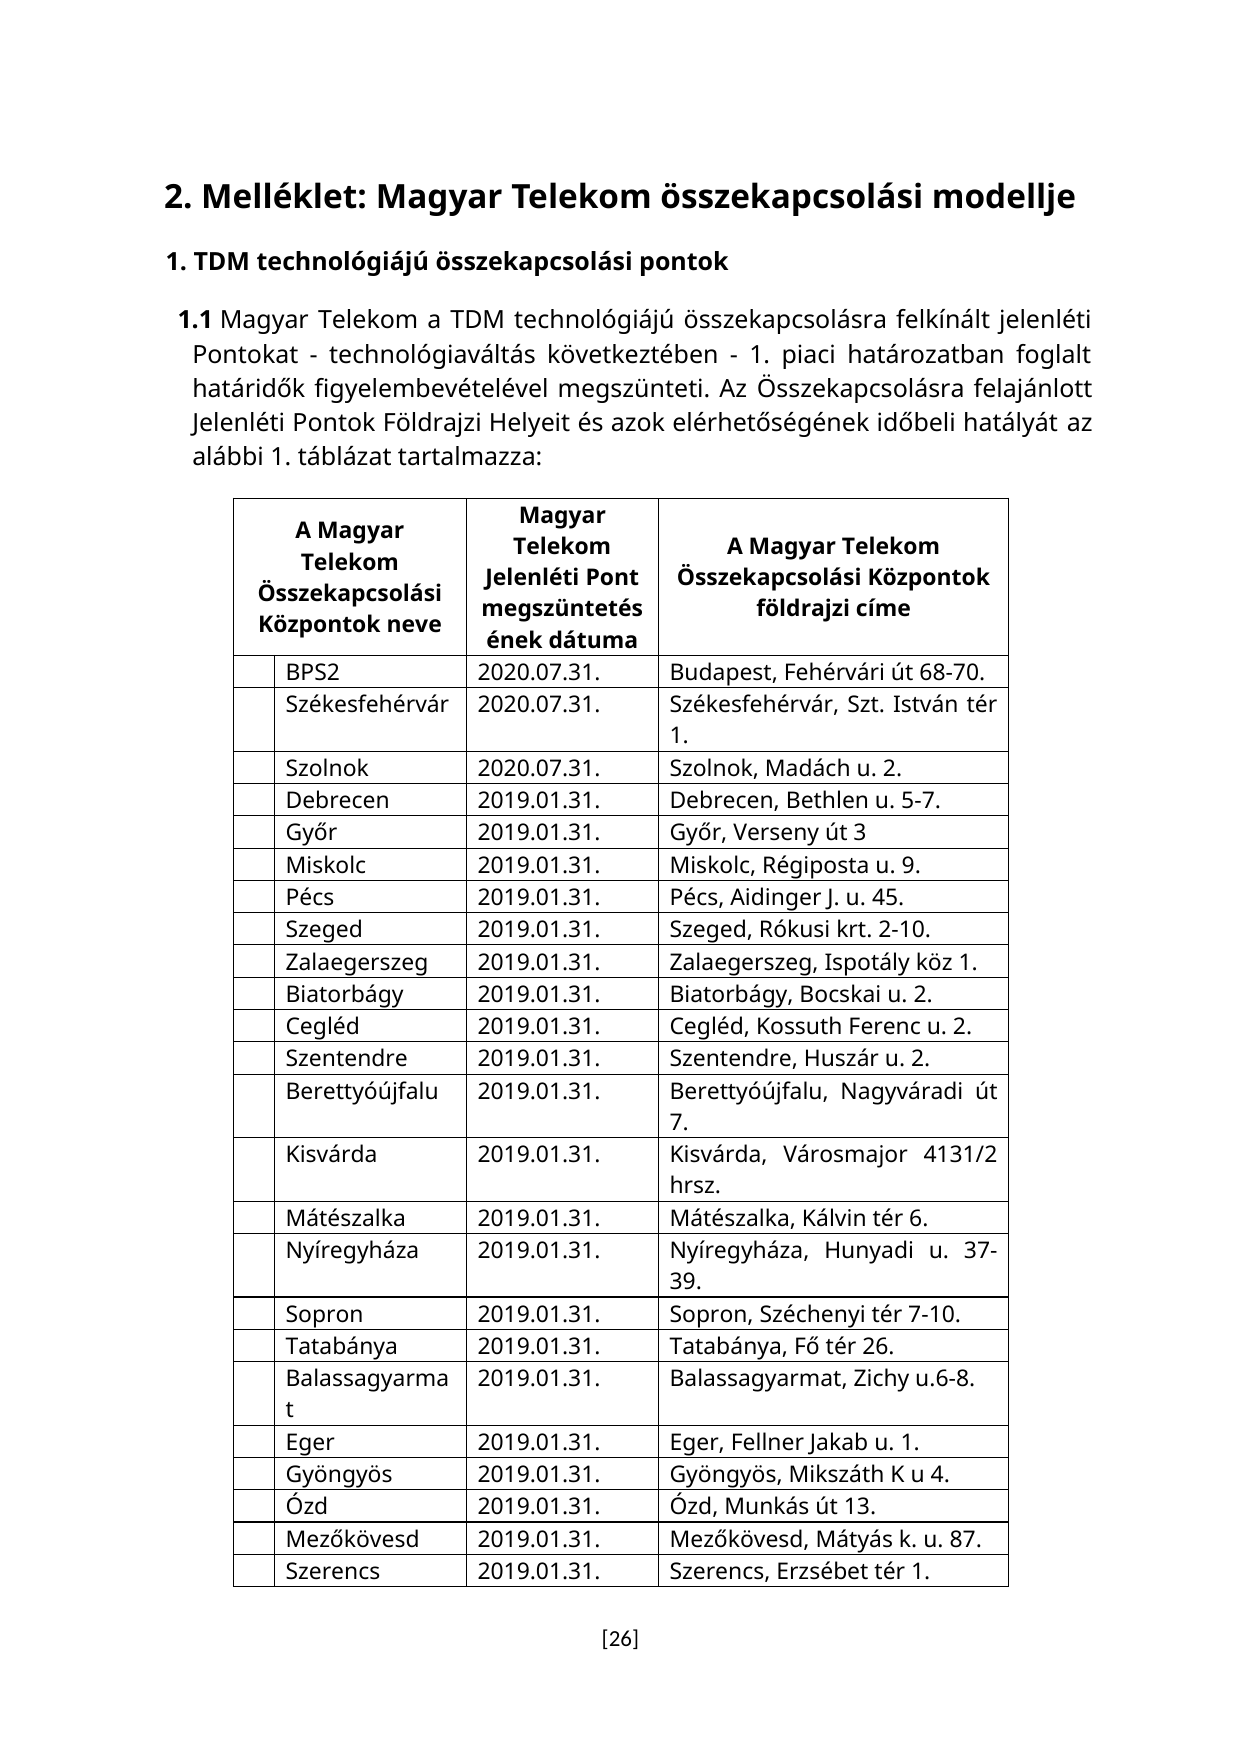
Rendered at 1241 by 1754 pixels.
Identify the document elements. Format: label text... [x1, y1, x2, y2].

table_cell Berettyóújfalu, Nagyváradi út 7. [659, 1075, 1008, 1137]
table_cell Szolnok, Madách u. 2. [659, 752, 1008, 783]
table_cell 2019.01.31. [467, 913, 658, 944]
table_cell Miskolc, Régiposta u. 9. [659, 849, 1008, 880]
table_cell Sopron, Széchenyi tér 7-10. [659, 1298, 1008, 1329]
table_cell Szentendre, Huszár u. 2. [659, 1042, 1008, 1073]
table_cell Zalaegerszeg [275, 945, 466, 977]
table_cell Nyíregyháza [275, 1234, 466, 1296]
table_cell 2019.01.31. [467, 1555, 658, 1586]
table_cell [234, 1042, 274, 1073]
table_cell Biatorbágy, Bocskai u. 2. [659, 978, 1008, 1009]
table_cell [234, 1490, 274, 1521]
table_cell 2019.01.31. [467, 849, 658, 880]
table_cell [234, 1138, 274, 1201]
table_cell Mezőkövesd, Mátyás k. u. 87. [659, 1523, 1008, 1554]
table_cell BPS2 [275, 656, 466, 687]
table_cell 2019.01.31. [467, 1010, 658, 1041]
table_cell [234, 978, 274, 1009]
table_cell Zalaegerszeg, Ispotály köz 1. [659, 945, 1008, 977]
table_cell Balassagyarmat, Zichy u.6-8. [659, 1362, 1008, 1424]
table_cell 2019.01.31. [467, 1042, 658, 1073]
table_cell [234, 1298, 274, 1329]
table_cell 2019.01.31. [467, 1330, 658, 1361]
table_cell Szeged, Rókusi krt. 2-10. [659, 913, 1008, 944]
subtitle 2. Melléklet: Magyar Telekom összekapcsolási modellje [148, 173, 1092, 218]
table_cell Nyíregyháza, Hunyadi u. 37-39. [659, 1234, 1008, 1296]
table_cell Szerencs, Erzsébet tér 1. [659, 1555, 1008, 1586]
table_cell 2019.01.31. [467, 1202, 658, 1233]
table_cell [234, 688, 274, 751]
table_cell Szeged [275, 913, 466, 944]
table_cell Sopron [275, 1298, 466, 1329]
table_cell 2019.01.31. [467, 1298, 658, 1329]
table_cell Gyöngyös, Mikszáth K u 4. [659, 1458, 1008, 1489]
table_cell Gyöngyös [275, 1458, 466, 1489]
table_cell Győr [275, 816, 466, 847]
table_cell [234, 1362, 274, 1424]
table_header A Magyar Telekom Összekapcsolási Központok neve [234, 499, 466, 655]
table_cell [234, 1426, 274, 1457]
table_cell Budapest, Fehérvári út 68-70. [659, 656, 1008, 687]
table_cell 2019.01.31. [467, 945, 658, 977]
table_cell [234, 752, 274, 783]
table_cell Mezőkövesd [275, 1523, 466, 1554]
table_cell Cegléd, Kossuth Ferenc u. 2. [659, 1010, 1008, 1041]
table_cell Tatabánya, Fő tér 26. [659, 1330, 1008, 1361]
table_cell Debrecen, Bethlen u. 5-7. [659, 784, 1008, 815]
table_cell Cegléd [275, 1010, 466, 1041]
table_cell [234, 881, 274, 912]
subtitle 1. TDM technológiájú összekapcsolási pontok [165, 243, 1092, 277]
table_cell Ózd, Munkás út 13. [659, 1490, 1008, 1521]
text 1.1 Magyar Telekom a TDM technológiájú összekapcsolásra felkínált jelenléti Pontokat - technológiaváltás következtében - 1. piaci határozatban foglalt határidők figyelembevételével megszünteti. Az Összekapcsolásra felajánlott Jelenléti Pontok Földrajzi Helyeit és azok elérhetőségének időbeli hatályát az alábbi 1. táblázat tartalmazza: [177, 302, 1092, 472]
table_cell Székesfehérvár [275, 688, 466, 751]
table_cell 2020.07.31. [467, 752, 658, 783]
table_cell 2019.01.31. [467, 1426, 658, 1457]
table_cell Kisvárda [275, 1138, 466, 1201]
table_cell Pécs [275, 881, 466, 912]
table_cell 2019.01.31. [467, 816, 658, 847]
table_cell 2019.01.31. [467, 1523, 658, 1554]
table_cell Debrecen [275, 784, 466, 815]
table_cell Szolnok [275, 752, 466, 783]
table_cell [234, 816, 274, 847]
table_cell 2019.01.31. [467, 1458, 658, 1489]
table_cell [234, 913, 274, 944]
table_cell [234, 1330, 274, 1361]
table_cell Szerencs [275, 1555, 466, 1586]
table_cell 2019.01.31. [467, 1490, 658, 1521]
table_cell [234, 1458, 274, 1489]
table_cell Mátészalka, Kálvin tér 6. [659, 1202, 1008, 1233]
table_header Magyar Telekom Jelenléti Pont megszüntetésének dátuma [467, 499, 658, 655]
table_cell Miskolc [275, 849, 466, 880]
table_cell Kisvárda, Városmajor 4131/2 hrsz. [659, 1138, 1008, 1201]
table_cell [234, 945, 274, 977]
table_cell 2019.01.31. [467, 1362, 658, 1424]
table_cell [234, 1523, 274, 1554]
table_cell [234, 656, 274, 687]
table_cell Győr, Verseny út 3 [659, 816, 1008, 847]
table_cell Szentendre [275, 1042, 466, 1073]
table_cell 2019.01.31. [467, 978, 658, 1009]
table_cell Székesfehérvár, Szt. István tér 1. [659, 688, 1008, 751]
table_cell [234, 1010, 274, 1041]
table_cell Biatorbágy [275, 978, 466, 1009]
table_cell [234, 1555, 274, 1586]
table_cell Ózd [275, 1490, 466, 1521]
table_cell Mátészalka [275, 1202, 466, 1233]
table_cell 2019.01.31. [467, 1234, 658, 1296]
table_cell [234, 784, 274, 815]
table_cell 2019.01.31. [467, 1075, 658, 1137]
table_cell Tatabánya [275, 1330, 466, 1361]
table_cell 2020.07.31. [467, 688, 658, 751]
table_cell Eger, Fellner Jakab u. 1. [659, 1426, 1008, 1457]
table_cell Berettyóújfalu [275, 1075, 466, 1137]
table_header A Magyar Telekom Összekapcsolási Központok földrajzi címe [659, 499, 1008, 655]
table_cell Eger [275, 1426, 466, 1457]
table_cell 2019.01.31. [467, 881, 658, 912]
table_cell 2019.01.31. [467, 1138, 658, 1201]
table_cell [234, 849, 274, 880]
table_cell Balassagyarmat [275, 1362, 466, 1424]
table_cell [234, 1234, 274, 1296]
table_cell [234, 1075, 274, 1137]
table_cell Pécs, Aidinger J. u. 45. [659, 881, 1008, 912]
table_cell 2020.07.31. [467, 656, 658, 687]
table_cell [234, 1202, 274, 1233]
table_cell 2019.01.31. [467, 784, 658, 815]
